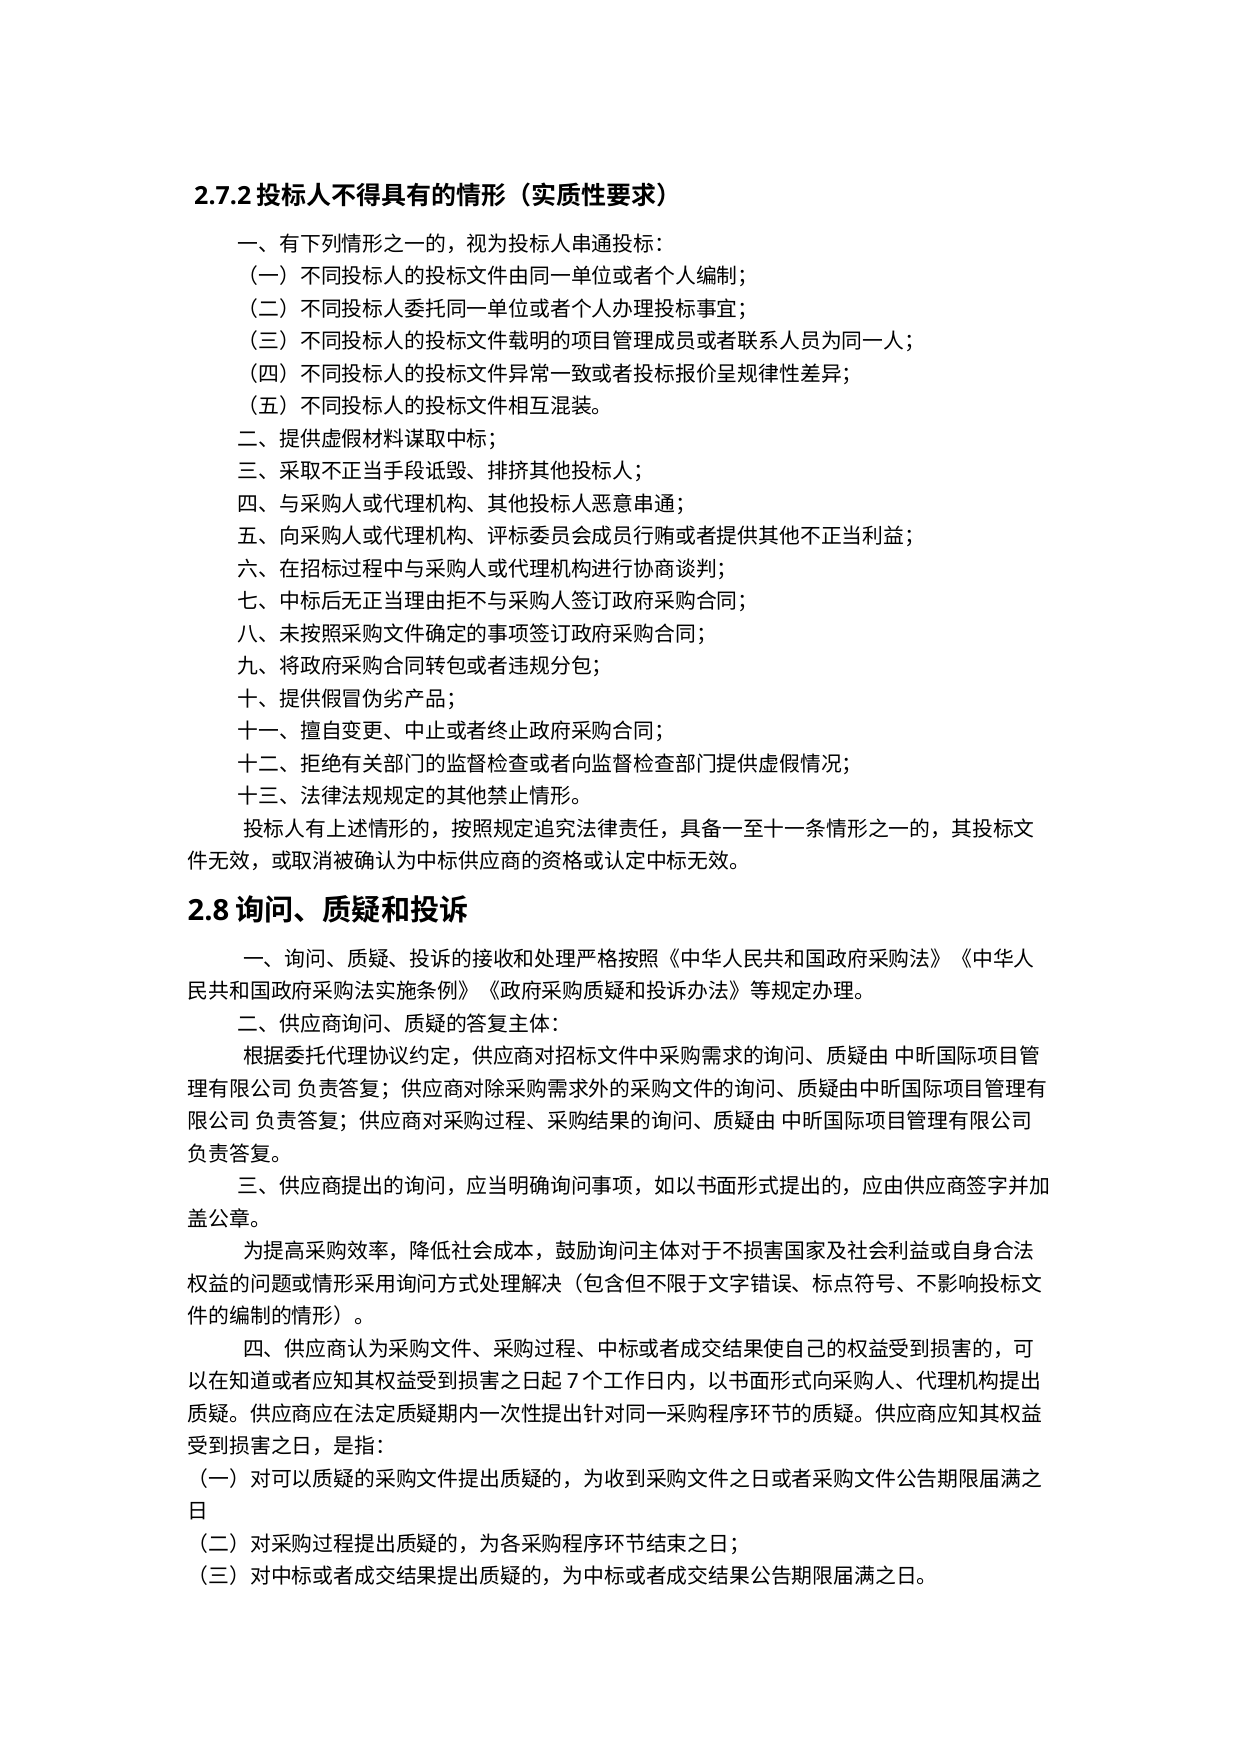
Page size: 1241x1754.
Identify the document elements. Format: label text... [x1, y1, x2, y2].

text 三、供应商提出的询问，应当明确询问事项，如以书面形式提出的，应由供应商签字并加盖公章。 [187, 1169, 1053, 1234]
text 根据委托代理协议约定，供应商对招标文件中采购需求的询问、质疑由 中昕国际项目管理有限公司 负责答复；供应商对除采购需求外的采购文件的询问、质疑由中昕国际项目管理有限公司 负责答复；供应商对采购过程、采购结果的询问、质疑由 中昕国际项目管理有限公司 负责答复。 [187, 1039, 1053, 1169]
text 七、中标后无正当理由拒不与采购人签订政府采购合同； [187, 584, 1053, 617]
text （一）不同投标人的投标文件由同一单位或者个人编制； [187, 259, 1053, 292]
text 为提高采购效率，降低社会成本，鼓励询问主体对于不损害国家及社会利益或自身合法权益的问题或情形采用询问方式处理解决（包含但不限于文字错误、标点符号、不影响投标文件的编制的情形）。 [187, 1234, 1053, 1332]
text 2.8询问、质疑和投诉 [187, 877, 1053, 942]
text 六、在招标过程中与采购人或代理机构进行协商谈判； [187, 552, 1053, 584]
text （五）不同投标人的投标文件相互混装。 [187, 389, 1053, 422]
text 投标人有上述情形的，按照规定追究法律责任，具备一至十一条情形之一的，其投标文件无效，或取消被确认为中标供应商的资格或认定中标无效。 [187, 812, 1053, 877]
text 四、与采购人或代理机构、其他投标人恶意串通； [187, 487, 1053, 519]
text （三）不同投标人的投标文件载明的项目管理成员或者联系人员为同一人； [187, 324, 1053, 357]
text 十三、法律法规规定的其他禁止情形。 [187, 779, 1053, 812]
text （四）不同投标人的投标文件异常一致或者投标报价呈规律性差异； [187, 357, 1053, 389]
text 十二、拒绝有关部门的监督检查或者向监督检查部门提供虚假情况； [187, 747, 1053, 779]
text 一、询问、质疑、投诉的接收和处理严格按照《中华人民共和国政府采购法》《中华人民共和国政府采购法实施条例》《政府采购质疑和投诉办法》等规定办理。 [187, 942, 1053, 1007]
text （二）不同投标人委托同一单位或者个人办理投标事宜； [187, 292, 1053, 324]
text 2.7.2投标人不得具有的情形（实质性要求） [187, 162, 1053, 227]
text 九、将政府采购合同转包或者违规分包； [187, 649, 1053, 682]
text （三）对中标或者成交结果提出质疑的，为中标或者成交结果公告期限届满之日。 [187, 1559, 1053, 1592]
text （二）对采购过程提出质疑的，为各采购程序环节结束之日； [187, 1527, 1053, 1559]
text 十一、擅自变更、中止或者终止政府采购合同； [187, 714, 1053, 747]
text 三、采取不正当手段诋毁、排挤其他投标人； [187, 454, 1053, 487]
text 十、提供假冒伪劣产品； [187, 682, 1053, 714]
text 四、供应商认为采购文件、采购过程、中标或者成交结果使自己的权益受到损害的，可以在知道或者应知其权益受到损害之日起7个工作日内，以书面形式向采购人、代理机构提出质疑。供应商应在法定质疑期内一次性提出针对同一采购程序环节的质疑。供应商应知其权益受到损害之日，是指： [187, 1332, 1053, 1462]
text 二、提供虚假材料谋取中标； [187, 422, 1053, 454]
text （一）对可以质疑的采购文件提出质疑的，为收到采购文件之日或者采购文件公告期限届满之日 [187, 1462, 1053, 1527]
text 五、向采购人或代理机构、评标委员会成员行贿或者提供其他不正当利益； [187, 519, 1053, 552]
text 一、有下列情形之一的，视为投标人串通投标： [187, 227, 1053, 259]
text 二、供应商询问、质疑的答复主体： [187, 1007, 1053, 1039]
text 八、未按照采购文件确定的事项签订政府采购合同； [187, 617, 1053, 649]
